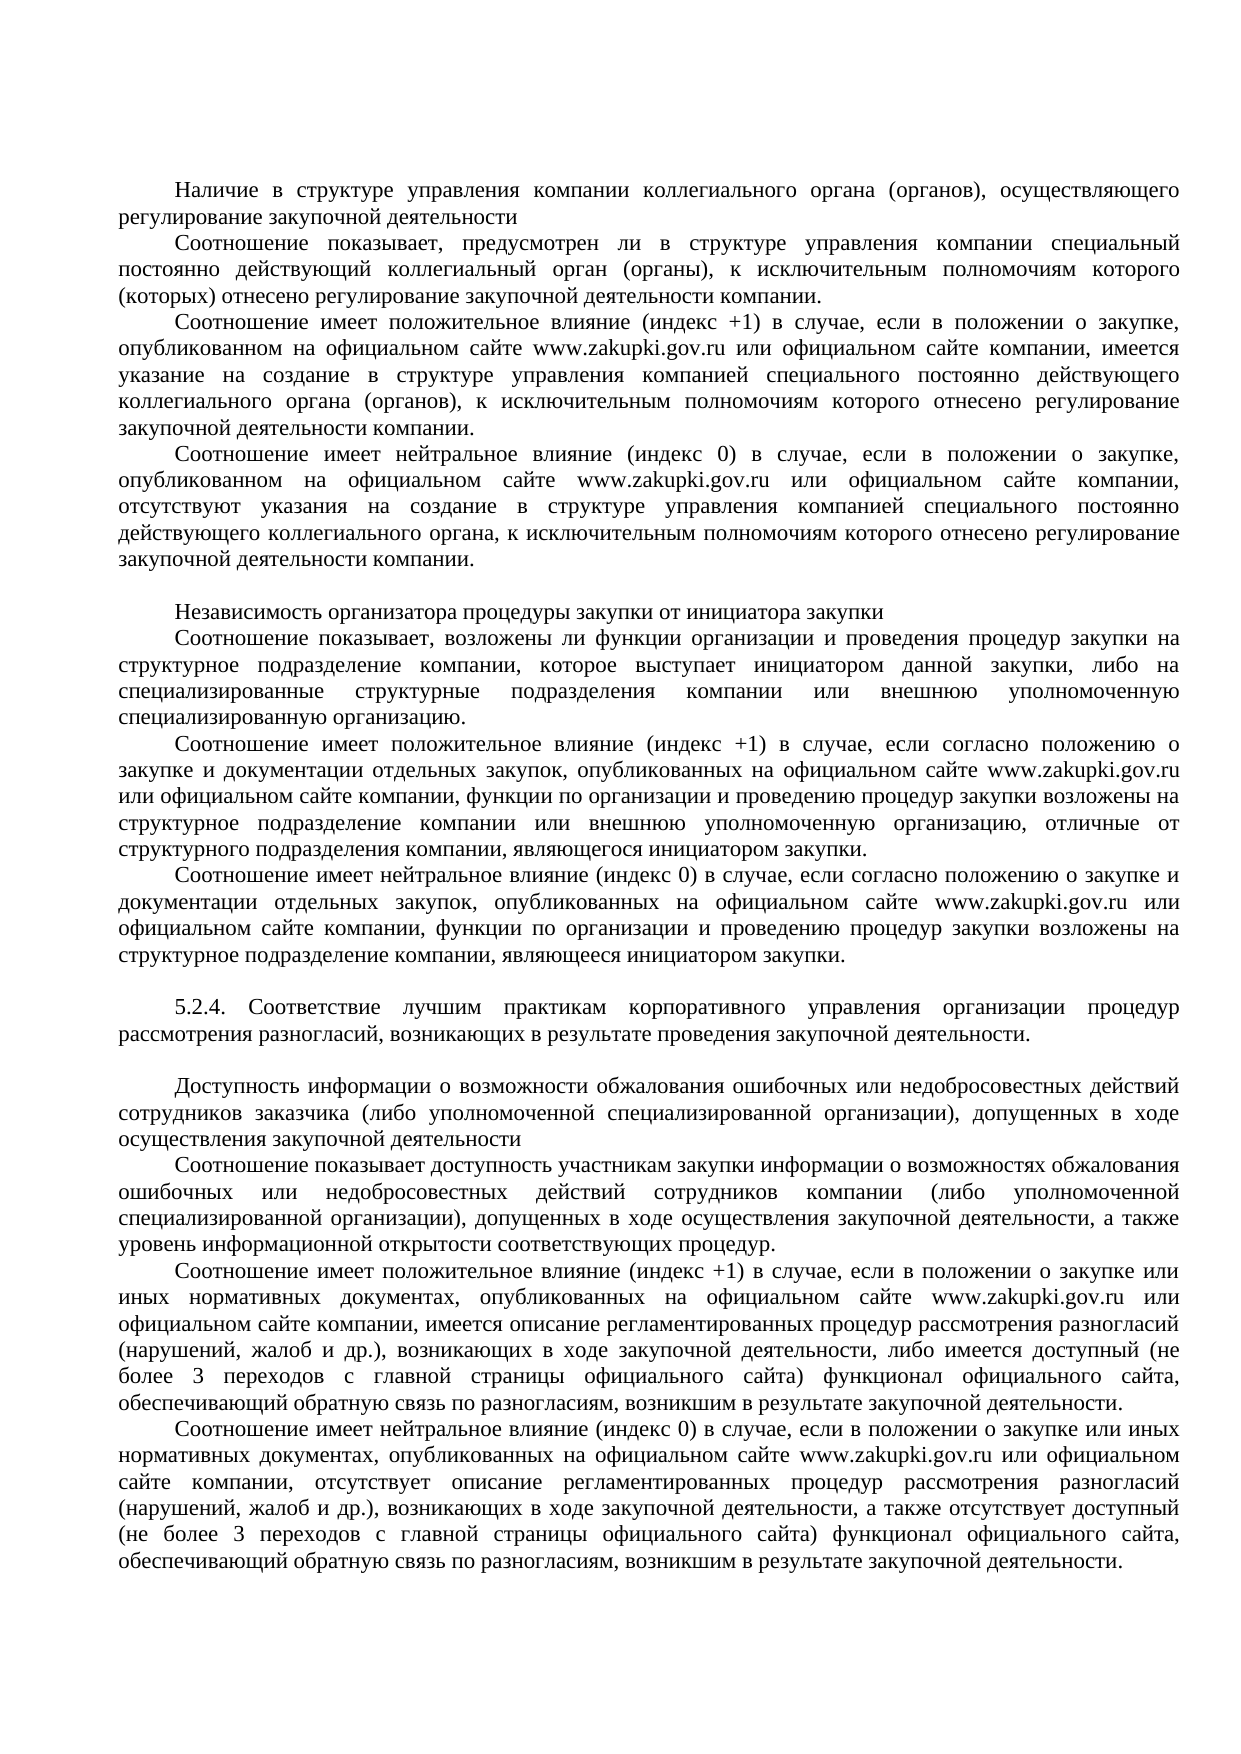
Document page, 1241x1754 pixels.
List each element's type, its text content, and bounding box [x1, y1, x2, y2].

text Соотношение имеет нейтральное влияние (индекс 0) в случае, если согласно положению о закупке и документации отдельных закупок, опубликованных на официальном сайте www.zakupki.gov.ru или официальном сайте компании, функции по организации и проведению процедур закупки возложены на структурное подразделение компании, являющееся инициатором закупки. [118, 862, 1181, 967]
text Соотношение имеет нейтральное влияние (индекс 0) в случае, если в положении о закупке или иных нормативных документах, опубликованных на официальном сайте www.zakupki.gov.ru или официальном сайте компании, отсутствует описание регламентированных процедур рассмотрения разногласий (нарушений, жалоб и др.), возникающих в ходе закупочной деятельности, а также отсутствует доступный (не более 3 переходов с главной страницы официального сайта) функционал официального сайта, обеспечивающий обратную связь по разногласиям, возникшим в результате закупочной деятельности. [118, 1415, 1181, 1573]
text Соотношение имеет нейтральное влияние (индекс 0) в случае, если в положении о закупке, опубликованном на официальном сайте www.zakupki.gov.ru или официальном сайте компании, отсутствуют указания на создание в структуре управления компанией специального постоянно действующего коллегиального органа, к исключительным полномочиям которого отнесено регулирование закупочной деятельности компании. [118, 440, 1181, 572]
text Соотношение показывает, предусмотрен ли в структуре управления компании специальный постоянно действующий коллегиальный орган (органы), к исключительным полномочиям которого (которых) отнесено регулирование закупочной деятельности компании. [118, 229, 1181, 308]
text Соотношение имеет положительное влияние (индекс +1) в случае, если в положении о закупке или иных нормативных документах, опубликованных на официальном сайте www.zakupki.gov.ru или официальном сайте компании, имеется описание регламентированных процедур рассмотрения разногласий (нарушений, жалоб и др.), возникающих в ходе закупочной деятельности, либо имеется доступный (не более 3 переходов с главной страницы официального сайта) функционал официального сайта, обеспечивающий обратную связь по разногласиям, возникшим в результате закупочной деятельности. [118, 1257, 1181, 1415]
text 5.2.4. Соответствие лучшим практикам корпоративного управления организации процедур рассмотрения разногласий, возникающих в результате проведения закупочной деятельности. [118, 993, 1181, 1046]
text Соотношение имеет положительное влияние (индекс +1) в случае, если согласно положению о закупке и документации отдельных закупок, опубликованных на официальном сайте www.zakupki.gov.ru или официальном сайте компании, функции по организации и проведению процедур закупки возложены на структурное подразделение компании или внешнюю уполномоченную организацию, отличные от структурного подразделения компании, являющегося инициатором закупки. [118, 730, 1181, 862]
text Независимость организатора процедуры закупки от инициатора закупки [118, 598, 1181, 624]
text Доступность информации о возможности обжалования ошибочных или недобросовестных действий сотрудников заказчика (либо уполномоченной специализированной организации), допущенных в ходе осуществления закупочной деятельности [118, 1072, 1181, 1151]
text Соотношение показывает, возложены ли функции организации и проведения процедур закупки на структурное подразделение компании, которое выступает инициатором данной закупки, либо на специализированные структурные подразделения компании или внешнюю уполномоченную специализированную организацию. [118, 624, 1181, 730]
text Соотношение показывает доступность участникам закупки информации о возможностях обжалования ошибочных или недобросовестных действий сотрудников компании (либо уполномоченной специализированной организации), допущенных в ходе осуществления закупочной деятельности, а также уровень информационной открытости соответствующих процедур. [118, 1151, 1181, 1257]
text Соотношение имеет положительное влияние (индекс +1) в случае, если в положении о закупке, опубликованном на официальном сайте www.zakupki.gov.ru или официальном сайте компании, имеется указание на создание в структуре управления компанией специального постоянно действующего коллегиального органа (органов), к исключительным полномочиям которого отнесено регулирование закупочной деятельности компании. [118, 308, 1181, 440]
text Наличие в структуре управления компании коллегиального органа (органов), осуществляющего регулирование закупочной деятельности [118, 176, 1181, 229]
